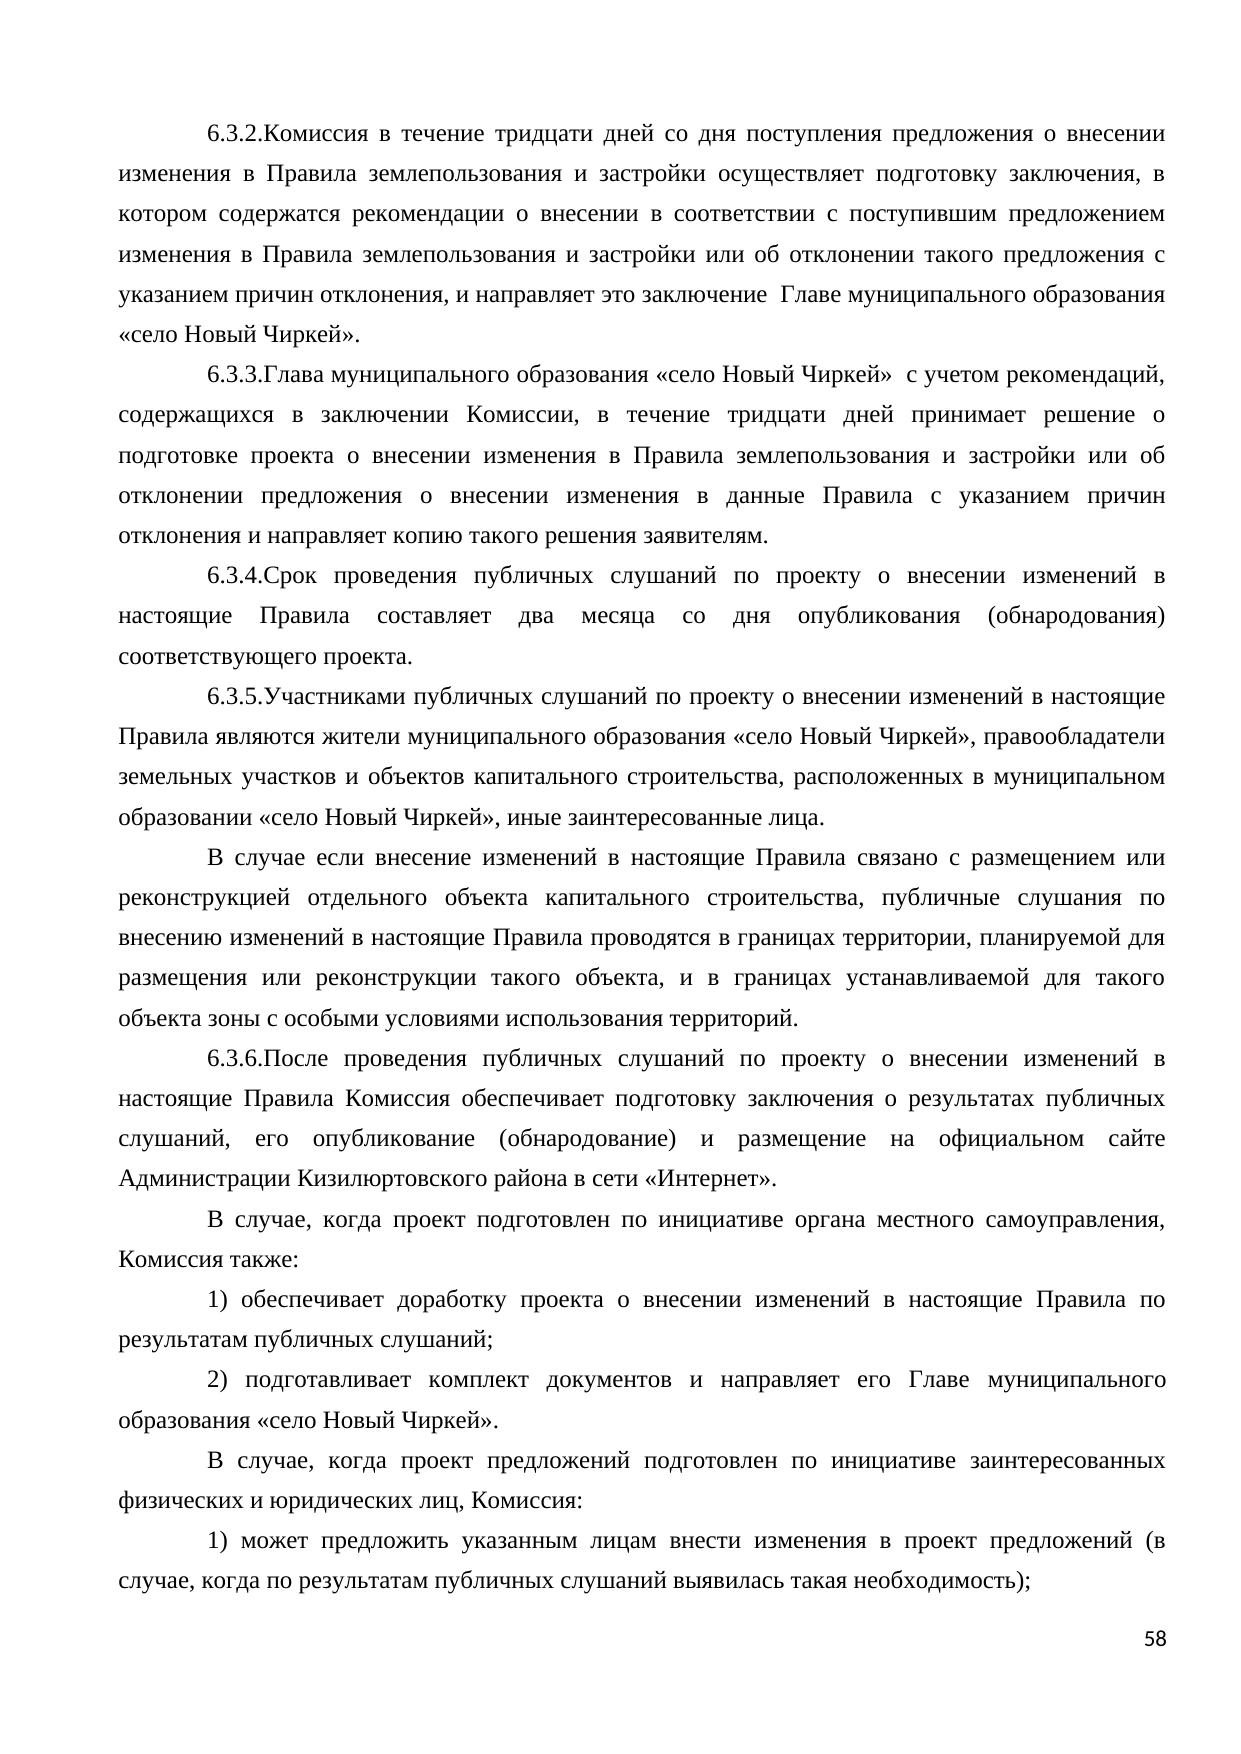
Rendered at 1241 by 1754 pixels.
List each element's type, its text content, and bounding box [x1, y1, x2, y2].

text 6.3.4.Срок проведения публичных слушаний по проекту о внесении изменений в настоящие Правила составляет два месяца со дня опубликования (обнародования) соответствующего проекта. [118, 560, 1167, 669]
text В случае, когда проект подготовлен по инициативе органа местного самоуправления, Комиссия также: [118, 1204, 1167, 1273]
text 6.3.5.Участниками публичных слушаний по проекту о внесении изменений в настоящие Правила являются жители муниципального образования «село Новый Чиркей», правообладатели земельных участков и объектов капитального строительства, расположенных в муниципальном образовании «село Новый Чиркей», иные заинтересованные лица. [118, 681, 1167, 830]
text 6.3.6.После проведения публичных слушаний по проекту о внесении изменений в настоящие Правила Комиссия обеспечивает подготовку заключения о результатах публичных слушаний, его опубликование (обнародование) и размещение на официальном сайте Администрации Кизилюртовского района в сети «Интернет». [118, 1043, 1167, 1192]
list 1) обеспечивает доработку проекта о внесении изменений в настоящие Правила по результатам публичных слушаний; [118, 1284, 1167, 1353]
text 6.3.3.Глава муниципального образования «село Новый Чиркей» с учетом рекомендаций, содержащихся в заключении Комиссии, в течение тридцати дней принимает решение о подготовке проекта о внесении изменения в Правила землепользования и застройки или об отклонении предложения о внесении изменения в данные Правила с указанием причин отклонения и направляет копию такого решения заявителям. [118, 359, 1167, 549]
text В случае, когда проект предложений подготовлен по инициативе заинтересованных физических и юридических лиц, Комиссия: [118, 1445, 1167, 1514]
text В случае если внесение изменений в настоящие Правила связано с размещением или реконструкцией отдельного объекта капитального строительства, публичные слушания по внесению изменений в настоящие Правила проводятся в границах территории, планируемой для размещения или реконструкции такого объекта, и в границах устанавливаемой для такого объекта зоны с особыми условиями использования территорий. [118, 842, 1167, 1031]
list 2) подготавливает комплект документов и направляет его Главе муниципального образования «село Новый Чиркей». [118, 1364, 1167, 1433]
list 1) может предложить указанным лицам внести изменения в проект предложений (в случае, когда по результатам публичных слушаний выявилась такая необходимость); [118, 1525, 1167, 1594]
text 6.3.2.Комиссия в течение тридцати дней со дня поступления предложения о внесении изменения в Правила землепользования и застройки осуществляет подготовку заключения, в котором содержатся рекомендации о внесении в соответствии с поступившим предложением изменения в Правила землепользования и застройки или об отклонении такого предложения с указанием причин отклонения, и направляет это заключение Главе муниципального образования «село Новый Чиркей». [118, 118, 1167, 348]
